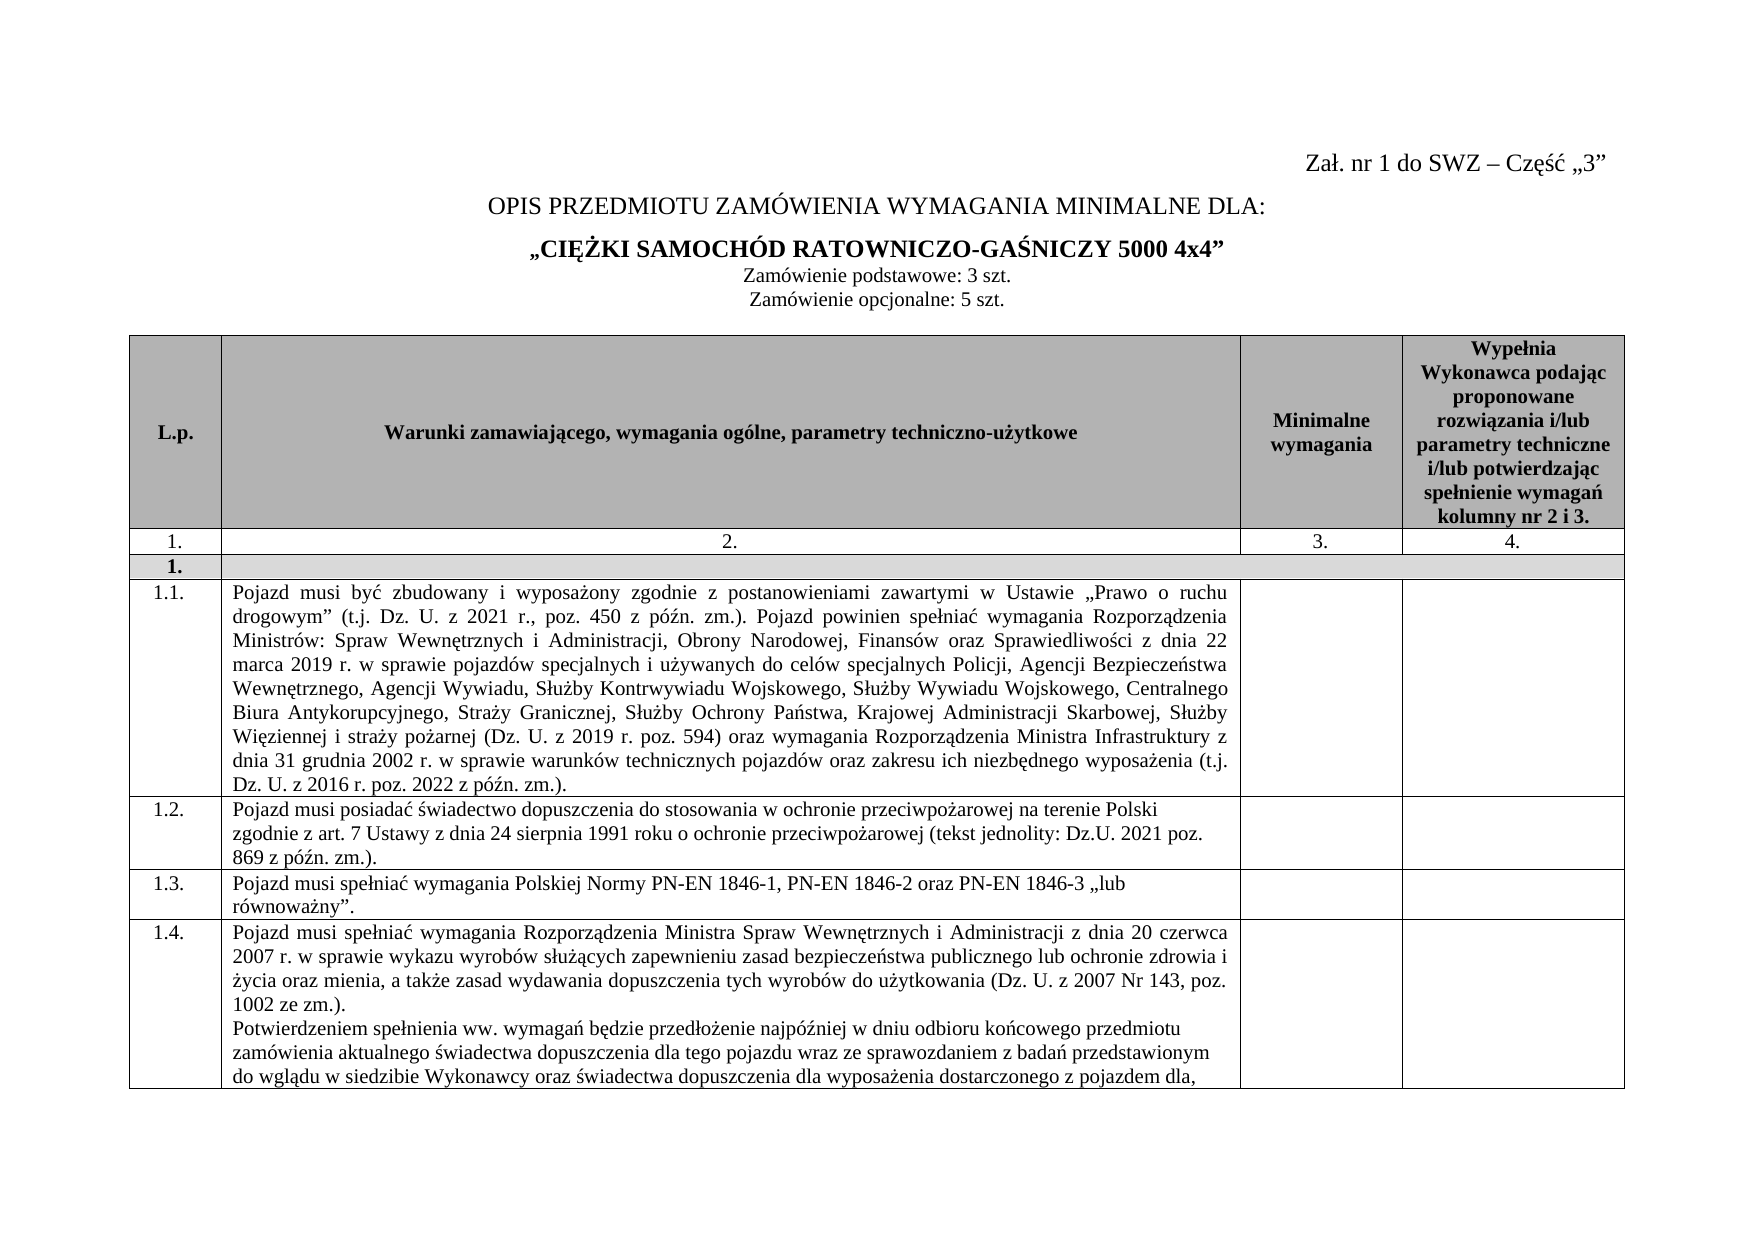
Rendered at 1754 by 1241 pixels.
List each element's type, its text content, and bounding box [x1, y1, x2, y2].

table_cell Pojazd musi posiadać świadectwo dopuszczenia do stosowania w ochronie przeciwpożarowej na terenie Polski zgodnie z art. 7 Ustawy z dnia 24 sierpnia 1991 roku o ochronie przeciwpożarowej (tekst jednolity: Dz.U. 2021 poz. 869 z późn. zm.). [222, 797, 1240, 869]
text Zamówienie opcjonalne: 5 szt. [148, 287, 1606, 311]
table_header Wypełnia Wykonawca podając proponowane rozwiązania i/lub parametry techniczne i/lub potwierdzając spełnienie wymagań kolumny nr 2 i 3. [1403, 336, 1624, 528]
text Zamówienie podstawowe: 3 szt. [148, 263, 1606, 287]
table_header L.p. [130, 336, 221, 528]
table_cell [1241, 870, 1402, 918]
table_cell [1403, 529, 1624, 553]
table_cell [1241, 920, 1402, 1088]
table_cell [222, 529, 1240, 553]
table_cell [1403, 580, 1624, 796]
table_cell Pojazd musi spełniać wymagania Polskiej Normy PN-EN 1846-1, PN-EN 1846-2 oraz PN-EN 1846-3 „lub równoważny”. [222, 870, 1240, 918]
text OPIS PRZEDMIOTU ZAMÓWIENIA WYMAGANIA MINIMALNE DLA: [148, 191, 1606, 219]
table_cell [130, 870, 221, 918]
table_cell [130, 797, 221, 869]
table_cell Pojazd musi być zbudowany i wyposażony zgodnie z postanowieniami zawartymi w Ustawie „Prawo o ruchu drogowym” (t.j. Dz. U. z 2021 r., poz. 450 z późn. zm.). Pojazd powinien spełniać wymagania Rozporządzenia Ministrów: Spraw Wewnętrznych i Administracji, Obrony Narodowej, Finansów oraz Sprawiedliwości z dnia 22 marca 2019 r. w sprawie pojazdów specjalnych i używanych do celów specjalnych Policji, Agencji Bezpieczeństwa Wewnętrznego, Agencji Wywiadu, Służby Kontrwywiadu Wojskowego, Służby Wywiadu Wojskowego, Centralnego Biura Antykorupcyjnego, Straży Granicznej, Służby Ochrony Państwa, Krajowej Administracji Skarbowej, Służby Więziennej i straży pożarnej (Dz. U. z 2019 r. poz. 594) oraz wymagania Rozporządzenia Ministra Infrastruktury z dnia 31 grudnia 2002 r. w sprawie warunków technicznych pojazdów oraz zakresu ich niezbędnego wyposażenia (t.j. Dz. U. z 2016 r. poz. 2022 z późn. zm.). [222, 580, 1240, 796]
table_cell [130, 920, 221, 1088]
table_cell [1241, 580, 1402, 796]
text „CIĘŻKI SAMOCHÓD RATOWNICZO-GAŚNICZY 5000 4x4” [148, 234, 1606, 263]
table_header Minimalne wymagania [1241, 336, 1402, 528]
table_cell [130, 555, 221, 578]
table_cell [1241, 529, 1402, 553]
table_cell [1403, 797, 1624, 869]
table_cell [1241, 797, 1402, 869]
table_cell [130, 529, 221, 553]
table_cell [1403, 870, 1624, 918]
table_cell [1403, 920, 1624, 1088]
table_header Warunki zamawiającego, wymagania ogólne, parametry techniczno-użytkowe [222, 336, 1240, 528]
table_cell [222, 555, 1624, 578]
table_cell [130, 580, 221, 796]
text Zał. nr 1 do SWZ – Część „3” [148, 148, 1606, 176]
